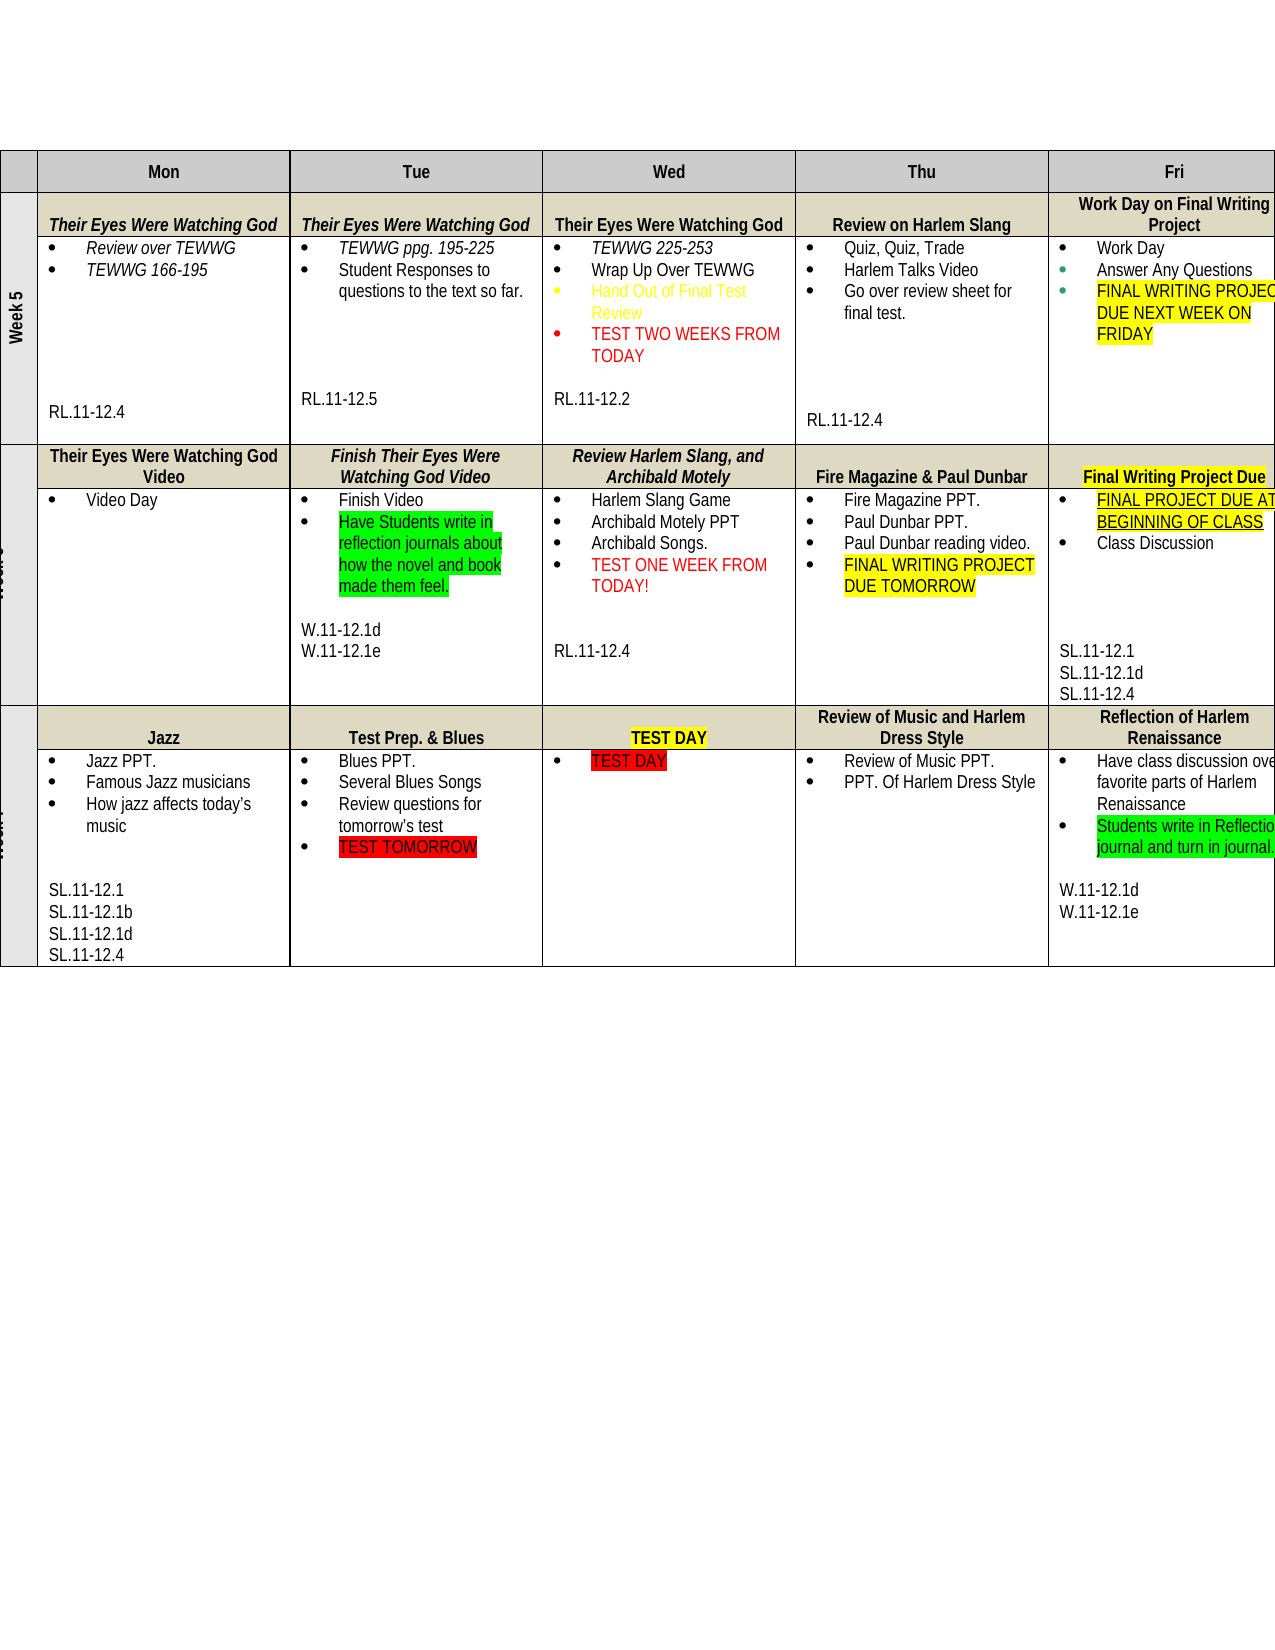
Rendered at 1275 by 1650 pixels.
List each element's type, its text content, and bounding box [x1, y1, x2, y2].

table_cell Reflection of Harlem Renaissance [1049, 706, 1274, 749]
table_header Fri [1049, 151, 1274, 192]
table_cell Video Day [38, 489, 289, 705]
table_cell Quiz, Quiz, Trade Harlem Talks Video Go over review sheet for final test. RL.11-12.4 [796, 237, 1048, 444]
table_header Tue [291, 151, 542, 192]
table_cell Their Eyes Were Watching God [38, 193, 289, 236]
table_cell TEWWG 225-253 Wrap Up Over TEWWG Hand Out of Final Test Review TEST TWO WEEKS FROM TODAY RL.11-12.2 [543, 237, 795, 444]
table_cell Review Harlem Slang, and Archibald Motely [543, 445, 795, 488]
table_cell Review over TEWWG TEWWG 166-195 RL.11-12.4 [38, 237, 289, 444]
table_cell TEST DAY [543, 750, 795, 966]
table_cell Their Eyes Were Watching God Video [38, 445, 289, 488]
table_cell Jazz PPT. Famous Jazz musicians How jazz affects today’s music SL.11-12.1 SL.11-12.1b SL.11-12.1d SL.11-12.4 [38, 750, 289, 966]
table_cell Work Day Answer Any Questions FINAL WRITING PROJECT DUE NEXT WEEK ON FRIDAY [1049, 237, 1274, 444]
table_cell FINAL PROJECT DUE AT BEGINNING OF CLASS Class Discussion SL.11-12.1 SL.11-12.1d SL.11-12.4 [1049, 489, 1274, 705]
table_header Mon [38, 151, 289, 192]
table_cell Finish Their Eyes Were Watching God Video [291, 445, 542, 488]
table_cell Their Eyes Were Watching God [291, 193, 542, 236]
table_header Thu [796, 151, 1048, 192]
table_cell TEWWG ppg. 195-225 Student Responses to questions to the text so far. RL.11-12.5 [291, 237, 542, 444]
table_cell Harlem Slang Game Archibald Motely PPT Archibald Songs. TEST ONE WEEK FROM TODAY! RL.11-12.4 [543, 489, 795, 705]
table_cell Fire Magazine PPT. Paul Dunbar PPT. Paul Dunbar reading video. FINAL WRITING PROJECT DUE TOMORROW [796, 489, 1048, 705]
table_cell Week 5 [1, 193, 37, 444]
table_cell Review of Music PPT. PPT. Of Harlem Dress Style [796, 750, 1048, 966]
table_cell Work Day on Final Writing Project [1049, 193, 1274, 236]
table_cell Week 7 [1, 706, 37, 966]
table_header [1, 151, 37, 192]
table_cell Final Writing Project Due [1049, 445, 1274, 488]
table_cell Finish Video Have Students write in reflection journals about how the novel and book made them feel. W.11-12.1d W.11-12.1e [291, 489, 542, 705]
table_cell Blues PPT. Several Blues Songs Review questions for tomorrow’s test TEST TOMORROW [291, 750, 542, 966]
table_cell Their Eyes Were Watching God [543, 193, 795, 236]
table_cell Jazz [38, 706, 289, 749]
table_cell Review of Music and Harlem Dress Style [796, 706, 1048, 749]
table_cell Review on Harlem Slang [796, 193, 1048, 236]
table_cell Week 6 [1, 445, 37, 705]
table_cell Test Prep. & Blues [291, 706, 542, 749]
table_cell Fire Magazine & Paul Dunbar [796, 445, 1048, 488]
table_cell TEST DAY [543, 706, 795, 749]
table_header Wed [543, 151, 795, 192]
table_cell Have class discussion over favorite parts of Harlem Renaissance Students write in Reflection journal and turn in journal. W.11-12.1d W.11-12.1e [1049, 750, 1274, 966]
